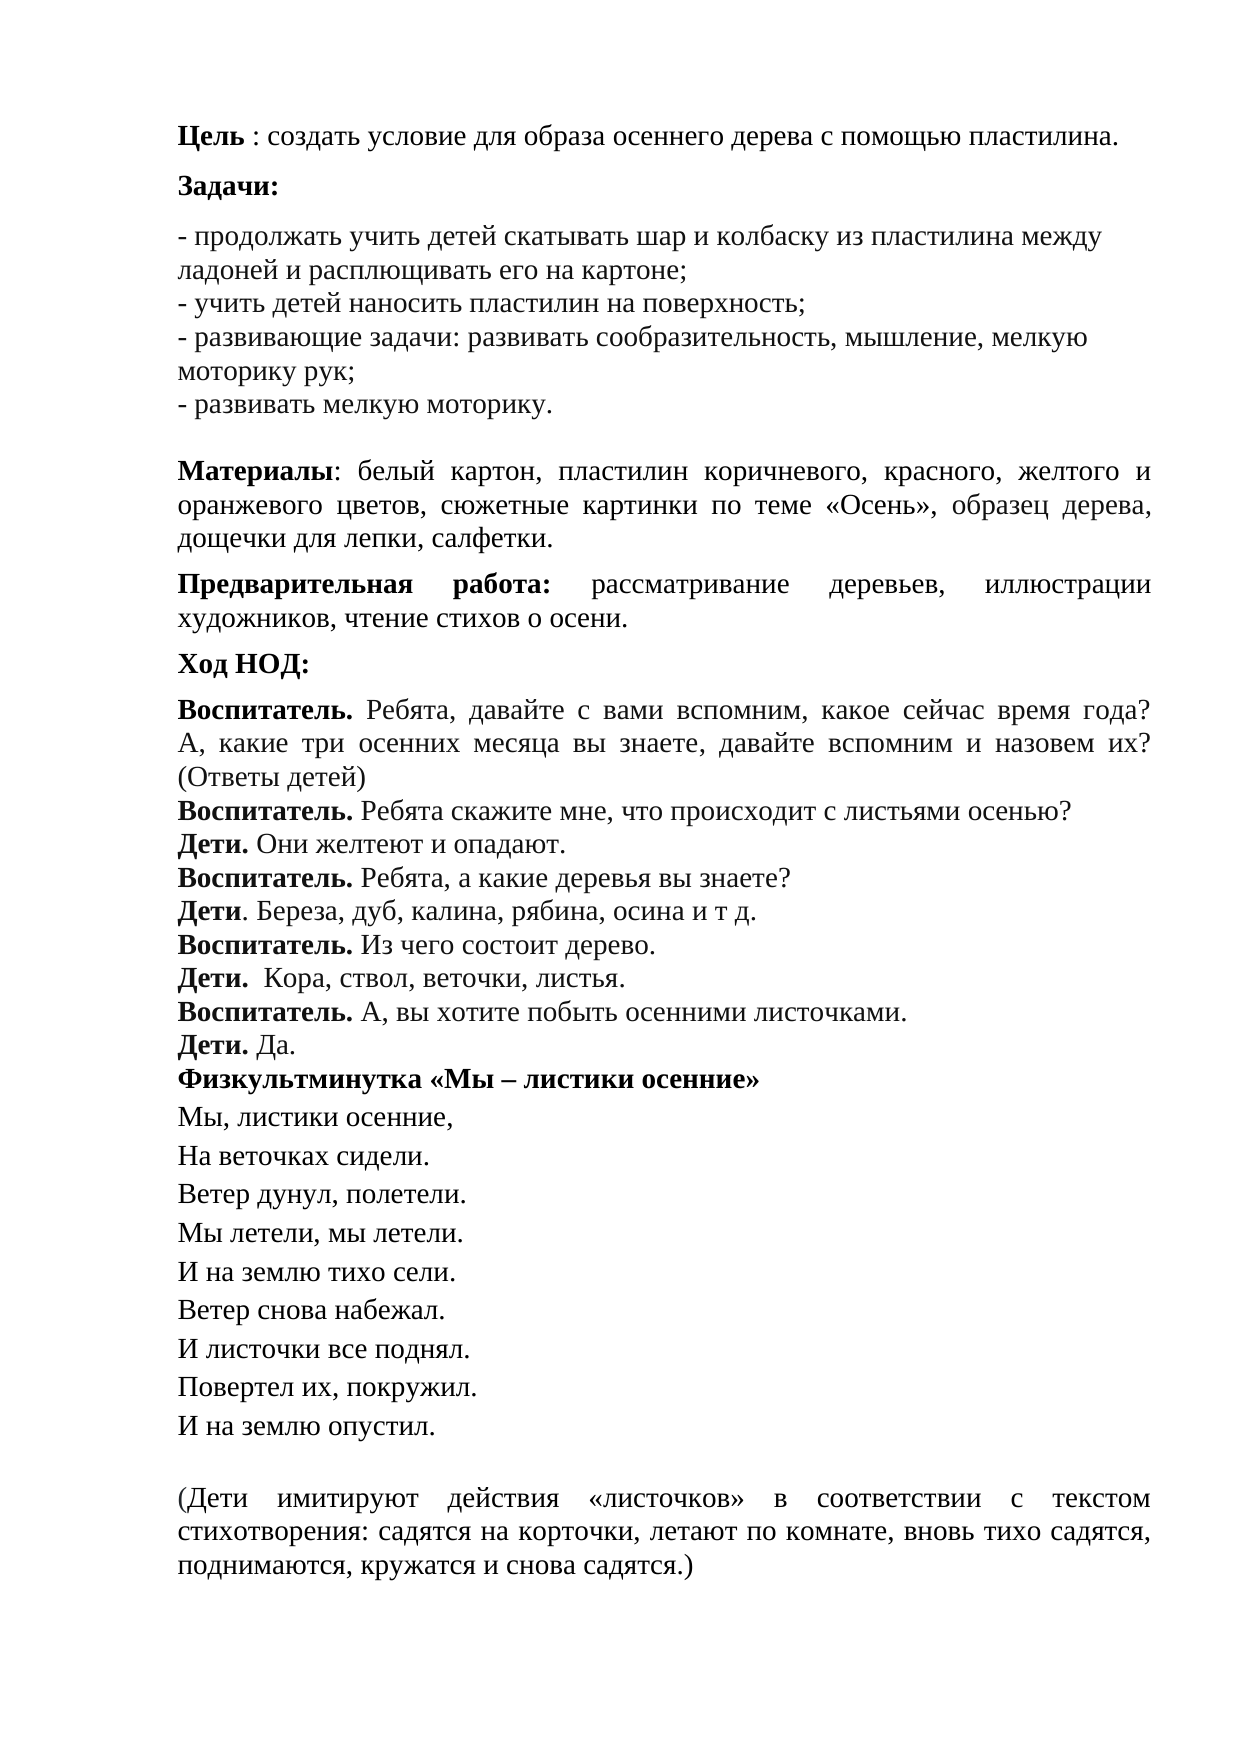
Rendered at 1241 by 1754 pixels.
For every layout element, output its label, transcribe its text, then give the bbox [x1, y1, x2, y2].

text Ветер дунул, полетели. [177, 1177, 1152, 1210]
text Цель : создать условие для образа осеннего дерева с помощью пластилина. [177, 118, 1152, 152]
text - развивающие задачи: развивать сообразительность, мышление, мелкую моторику рук; [177, 319, 1152, 386]
text - развивать мелкую моторику. [177, 386, 1152, 420]
text Задачи: [177, 168, 1152, 202]
text Воспитатель. А, вы хотите побыть осенними листочками. [177, 994, 1152, 1027]
text Дети. Береза, дуб, калина, рябина, осина и т д. [177, 893, 1152, 927]
text Ветер снова набежал. [177, 1292, 1152, 1326]
text Повертел их, покружил. [177, 1369, 1152, 1403]
text И на землю тихо сели. [177, 1254, 1152, 1287]
text И листочки все поднял. [177, 1331, 1152, 1364]
text Дети. Да. [177, 1027, 1152, 1061]
text Воспитатель. Ребята скажите мне, что происходит с листьями осенью? [177, 793, 1152, 826]
text И на землю опустил. [177, 1408, 1152, 1441]
text Дети. Они желтеют и опадают. [177, 826, 1152, 860]
text Воспитатель. Из чего состоит дерево. [177, 927, 1152, 960]
text На веточках сидели. [177, 1138, 1152, 1172]
text Предварительная работа: рассматривание деревьев, иллюстрации художников, чтение стихов о осени. [177, 566, 1152, 633]
text - учить детей наносить пластилин на поверхность; [177, 286, 1152, 319]
text Воспитатель. Ребята, давайте с вами вспомним, какое сейчас время года? А, какие три осенних месяца вы знаете, давайте вспомним и назовем их? (Ответы детей) [177, 692, 1152, 793]
text Мы, листики осенние, [177, 1099, 1152, 1133]
text Материалы: белый картон, пластилин коричневого, красного, желтого и оранжевого цветов, сюжетные картинки по теме «Осень», образец дерева, дощечки для лепки, салфетки. [177, 453, 1152, 554]
text - продолжать учить детей скатывать шар и колбаску из пластилина между ладоней и расплющивать его на картоне; [177, 218, 1152, 286]
text Ход НОД: [177, 646, 1152, 679]
text Мы летели, мы летели. [177, 1215, 1152, 1249]
text Дети. Кора, ствол, веточки, листья. [177, 960, 1152, 994]
text Физкультминутка «Мы – листики осенние» [177, 1061, 1152, 1094]
text Воспитатель. Ребята, а какие деревья вы знаете? [177, 860, 1152, 893]
text (Дети имитируют действия «листочков» в соответствии с текстом стихотворения: садятся на корточки, летают по комнате, вновь тихо садятся, поднимаются, кружатся и снова садятся.) [177, 1480, 1152, 1581]
